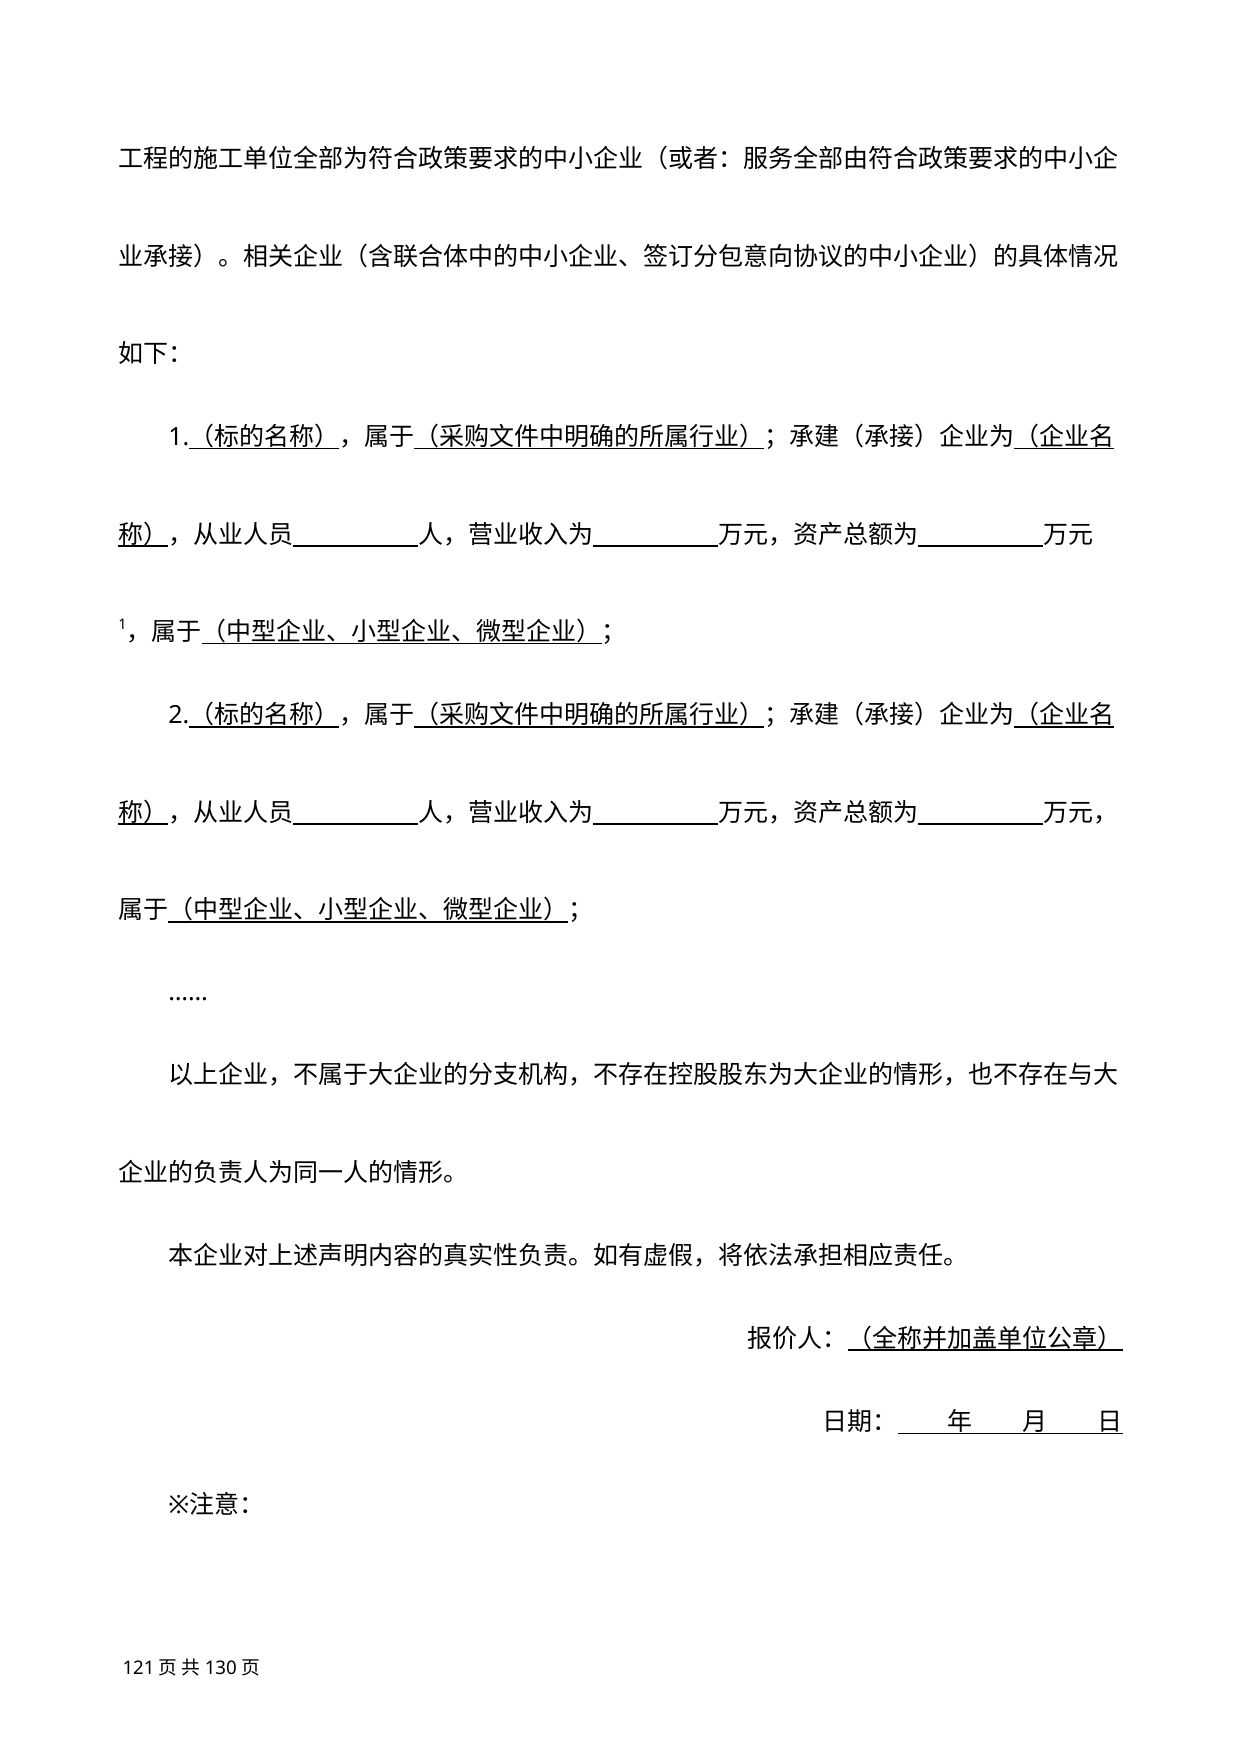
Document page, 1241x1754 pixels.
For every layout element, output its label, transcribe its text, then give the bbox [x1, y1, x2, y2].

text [118, 124, 1122, 384]
text 以上企业，不属于大企业的分支机构，不存在控股股东为大企业的情形，也不存在与大企业的负责人为同一人的情形。 [118, 1040, 1122, 1203]
text 日期： 年 月 日 [118, 1387, 1122, 1452]
text 报价人：（全称并加盖单位公章） [118, 1304, 1122, 1369]
text 1.（标的名称），属于（采购文件中明确的所属行业）；承建（承接）企业为（企业名称），从业人员 人，营业收入为 万元，资产总额为 万元1，属于（中型企业、小型企业、微型企业）； [118, 402, 1122, 662]
text ※注意： [118, 1470, 1122, 1535]
text …… [118, 958, 1122, 1023]
text 本企业对上述声明内容的真实性负责。如有虚假，将依法承担相应责任。 [118, 1221, 1122, 1286]
text 2.（标的名称），属于（采购文件中明确的所属行业）；承建（承接）企业为（企业名称），从业人员 人，营业收入为 万元，资产总额为 万元，属于（中型企业、小型企业、微型企业）； [118, 680, 1122, 940]
